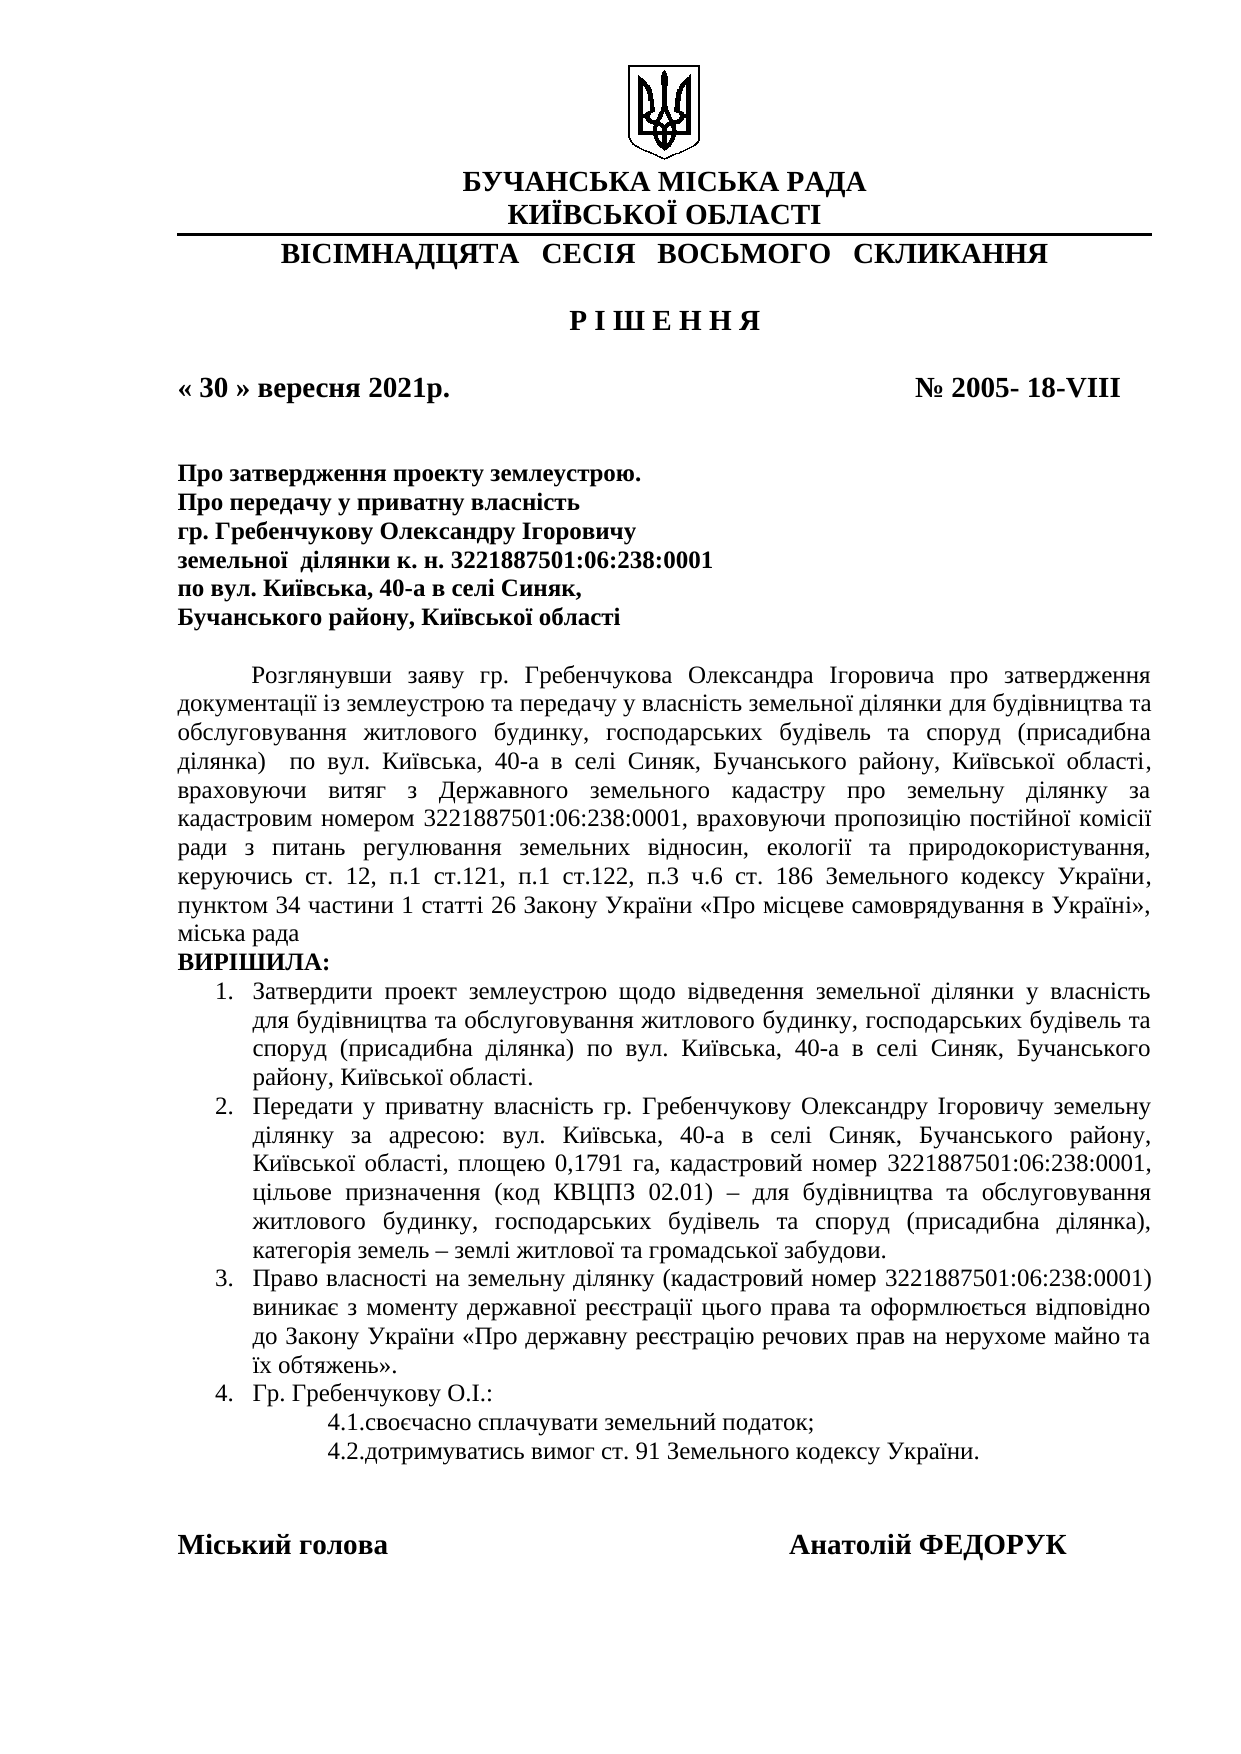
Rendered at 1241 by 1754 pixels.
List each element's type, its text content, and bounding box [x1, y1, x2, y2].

text БУЧАНСЬКА МІСЬКА РАДА [177, 164, 1152, 197]
list Гр. Гребенчукову О.І.: [215, 1378, 1152, 1407]
text Р І Ш Е Н Н Я [177, 303, 1152, 337]
text Бучанського району, Київської області [177, 602, 1152, 631]
text ВИРІШИЛА: [177, 947, 1152, 976]
list Передати у приватну власність гр. Гребенчукову Олександру Ігоровичу земельну ділянку за адресою: вул. Київська, 40-а в селі Синяк, Бучанського району, Київської області, площею 0,1791 га, кадастровий номер 3221887501:06:238:0001, цільове призначення (код КВЦПЗ 02.01) – для будівництва та обслуговування житлового будинку, господарських будівель та споруд (присадибна ділянка), категорія земель – землі житлової та громадської забудови. [215, 1091, 1152, 1263]
text Міський голова Анатолій ФЕДОРУК [177, 1527, 1152, 1561]
text Розглянувши заяву гр. Гребенчукова Олександра Ігоровича про затвердження документації із землеустрою та передачу у власність земельної ділянки для будівництва та обслуговування житлового будинку, господарських будівель та споруд (присадибна ділянка) по вул. Київська, 40-а в селі Синяк, Бучанського району, Київської області, враховуючи витяг з Державного земельного кадастру про земельну ділянку за кадастровим номером 3221887501:06:238:0001, враховуючи пропозицію постійної комісії ради з питань регулювання земельних відносин, екології та природокористування, керуючись ст. 12, п.1 ст.121, п.1 ст.122, п.3 ч.6 ст. 186 Земельного кодексу України, пунктом 34 частини 1 статті 26 Закону України «Про місцеве самоврядування в Україні», міська рада [177, 660, 1152, 947]
text Про передачу у приватну власність [177, 487, 1152, 516]
text по вул. Київська, 40-а в селі Синяк, [177, 573, 1152, 602]
text земельної ділянки к. н. 3221887501:06:238:0001 [177, 545, 1152, 573]
text ВІСІМНАДЦЯТА СЕСІЯ ВОСЬМОГО СКЛИКАННЯ [177, 236, 1152, 270]
text гр. Гребенчукову Олександру Ігоровичу [177, 516, 1152, 545]
text КИЇВСЬКОЇ ОБЛАСТІ [177, 197, 1152, 233]
text Про затвердження проекту землеустрою. [177, 458, 1152, 487]
list Право власності на земельну ділянку (кадастровий номер 3221887501:06:238:0001) виникає з моменту державної реєстрації цього права та оформлюється відповідно до Закону України «Про державну реєстрацію речових прав на нерухоме майно та їх обтяжень». [215, 1263, 1152, 1378]
text « 30 » вересня 2021р. № 2005- 18-VІІІ [177, 370, 1152, 404]
list Затвердити проект землеустрою щодо відведення земельної ділянки у власність для будівництва та обслуговування житлового будинку, господарських будівель та споруд (присадибна ділянка) по вул. Київська, 40-а в селі Синяк, Бучанського району, Київської області. [215, 976, 1152, 1091]
list 4.1.своєчасно сплачувати земельний податок; [327, 1407, 1152, 1436]
list 4.2.дотримуватись вимог ст. 91 Земельного кодексу України. [327, 1436, 1152, 1465]
